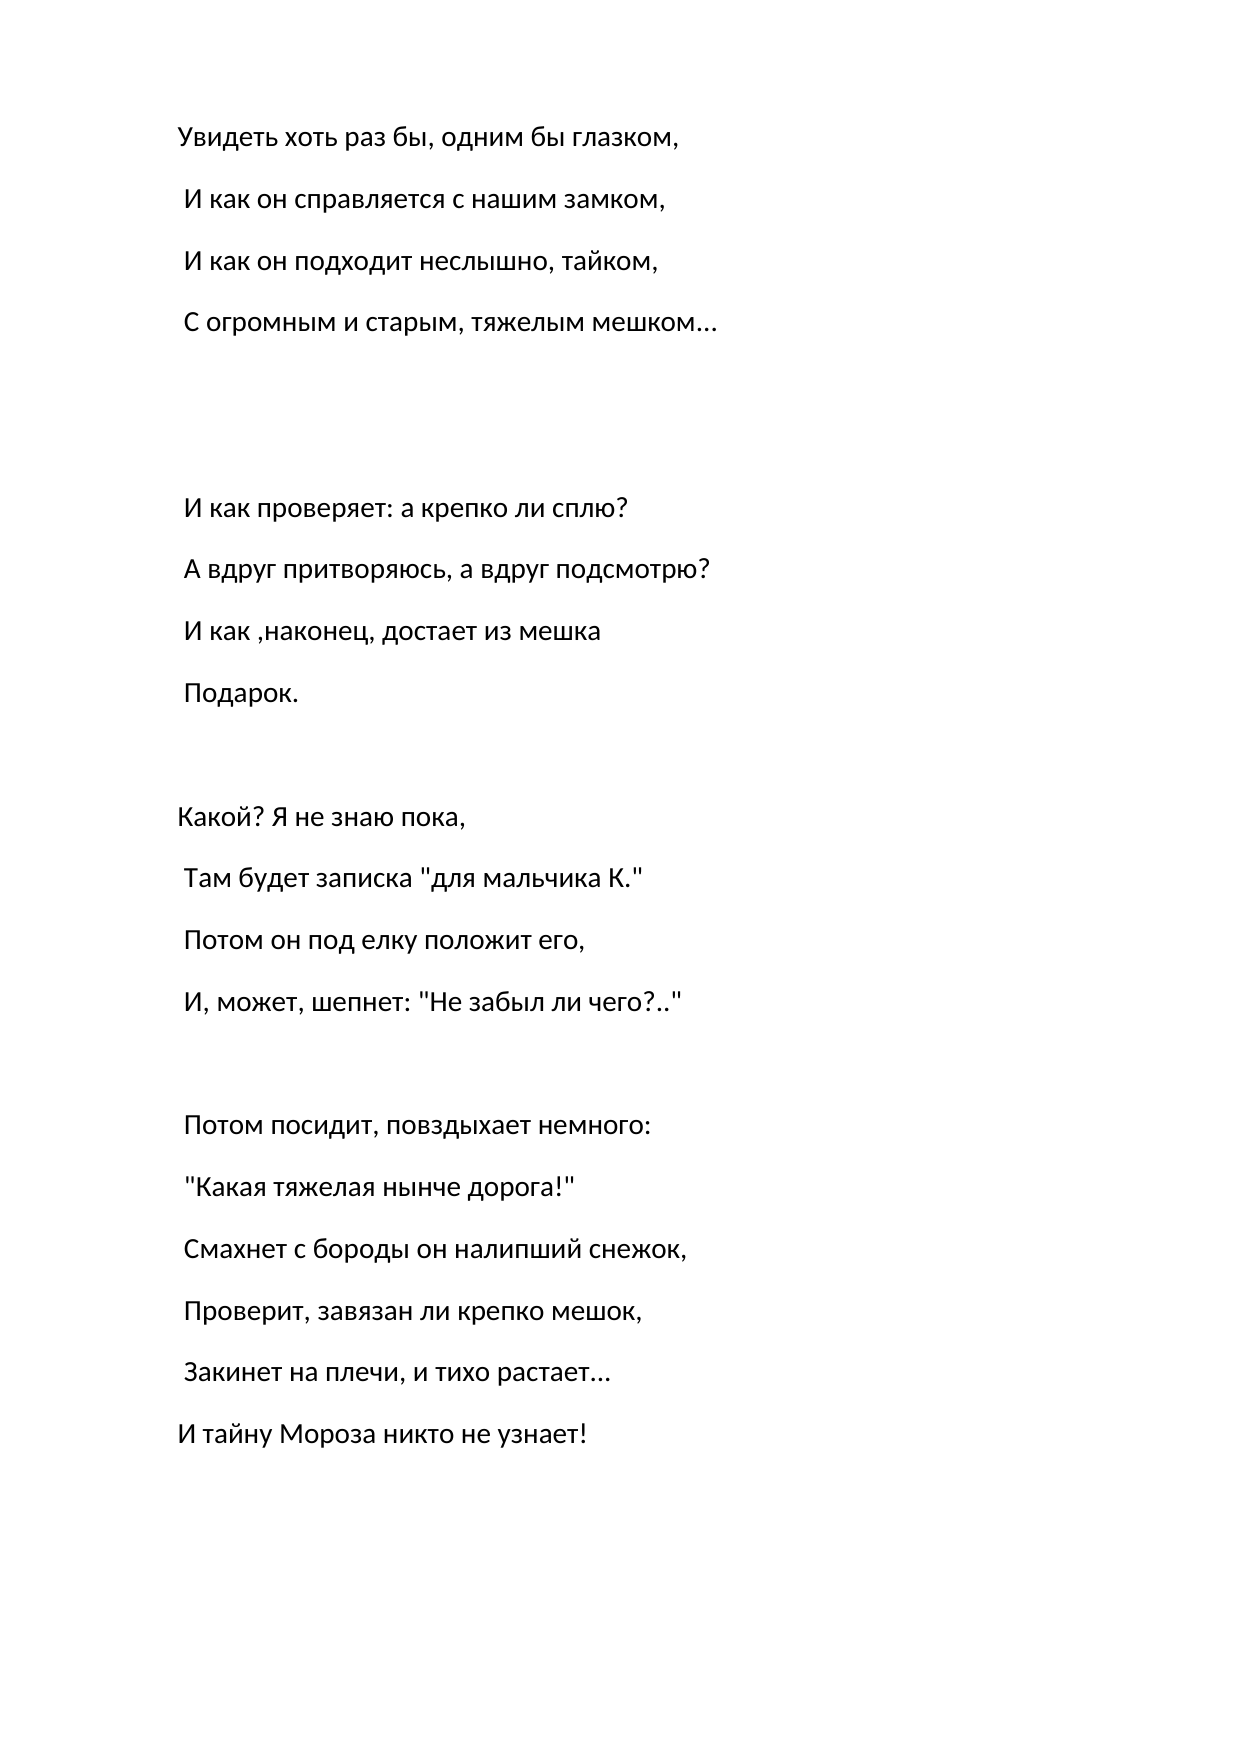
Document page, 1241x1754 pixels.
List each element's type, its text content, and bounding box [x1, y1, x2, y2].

text Потом посидит, повздыхает немного: [177, 1106, 1152, 1142]
text И как ,наконец, достает из мешка [177, 612, 1152, 648]
text И как он подходит неслышно, тайком, [177, 242, 1152, 277]
text И как проверяет: а крепко ли сплю? [177, 489, 1152, 524]
text Там будет записка "для мальчика К." [177, 859, 1152, 895]
text И как он справляется с нашим замком, [177, 180, 1152, 216]
text Увидеть хоть раз бы, одним бы глазком, [177, 118, 1152, 154]
text И тайну Мороза никто не узнает! [177, 1415, 1152, 1451]
text Закинет на плечи, и тихо растает... [177, 1353, 1152, 1389]
text "Какая тяжелая нынче дорога!" [177, 1168, 1152, 1204]
text Смахнет с бороды он налипший снежок, [177, 1230, 1152, 1266]
text Подарок. [177, 674, 1152, 710]
text Потом он под елку положит его, [177, 921, 1152, 957]
text И, может, шепнет: "Не забыл ли чего?.." [177, 983, 1152, 1018]
text А вдруг притворяюсь, а вдруг подсмотрю? [177, 551, 1152, 586]
text С огромным и старым, тяжелым мешком... [177, 303, 1152, 339]
text Проверит, завязан ли крепко мешок, [177, 1292, 1152, 1327]
text Какой? Я не знаю пока, [177, 798, 1152, 833]
